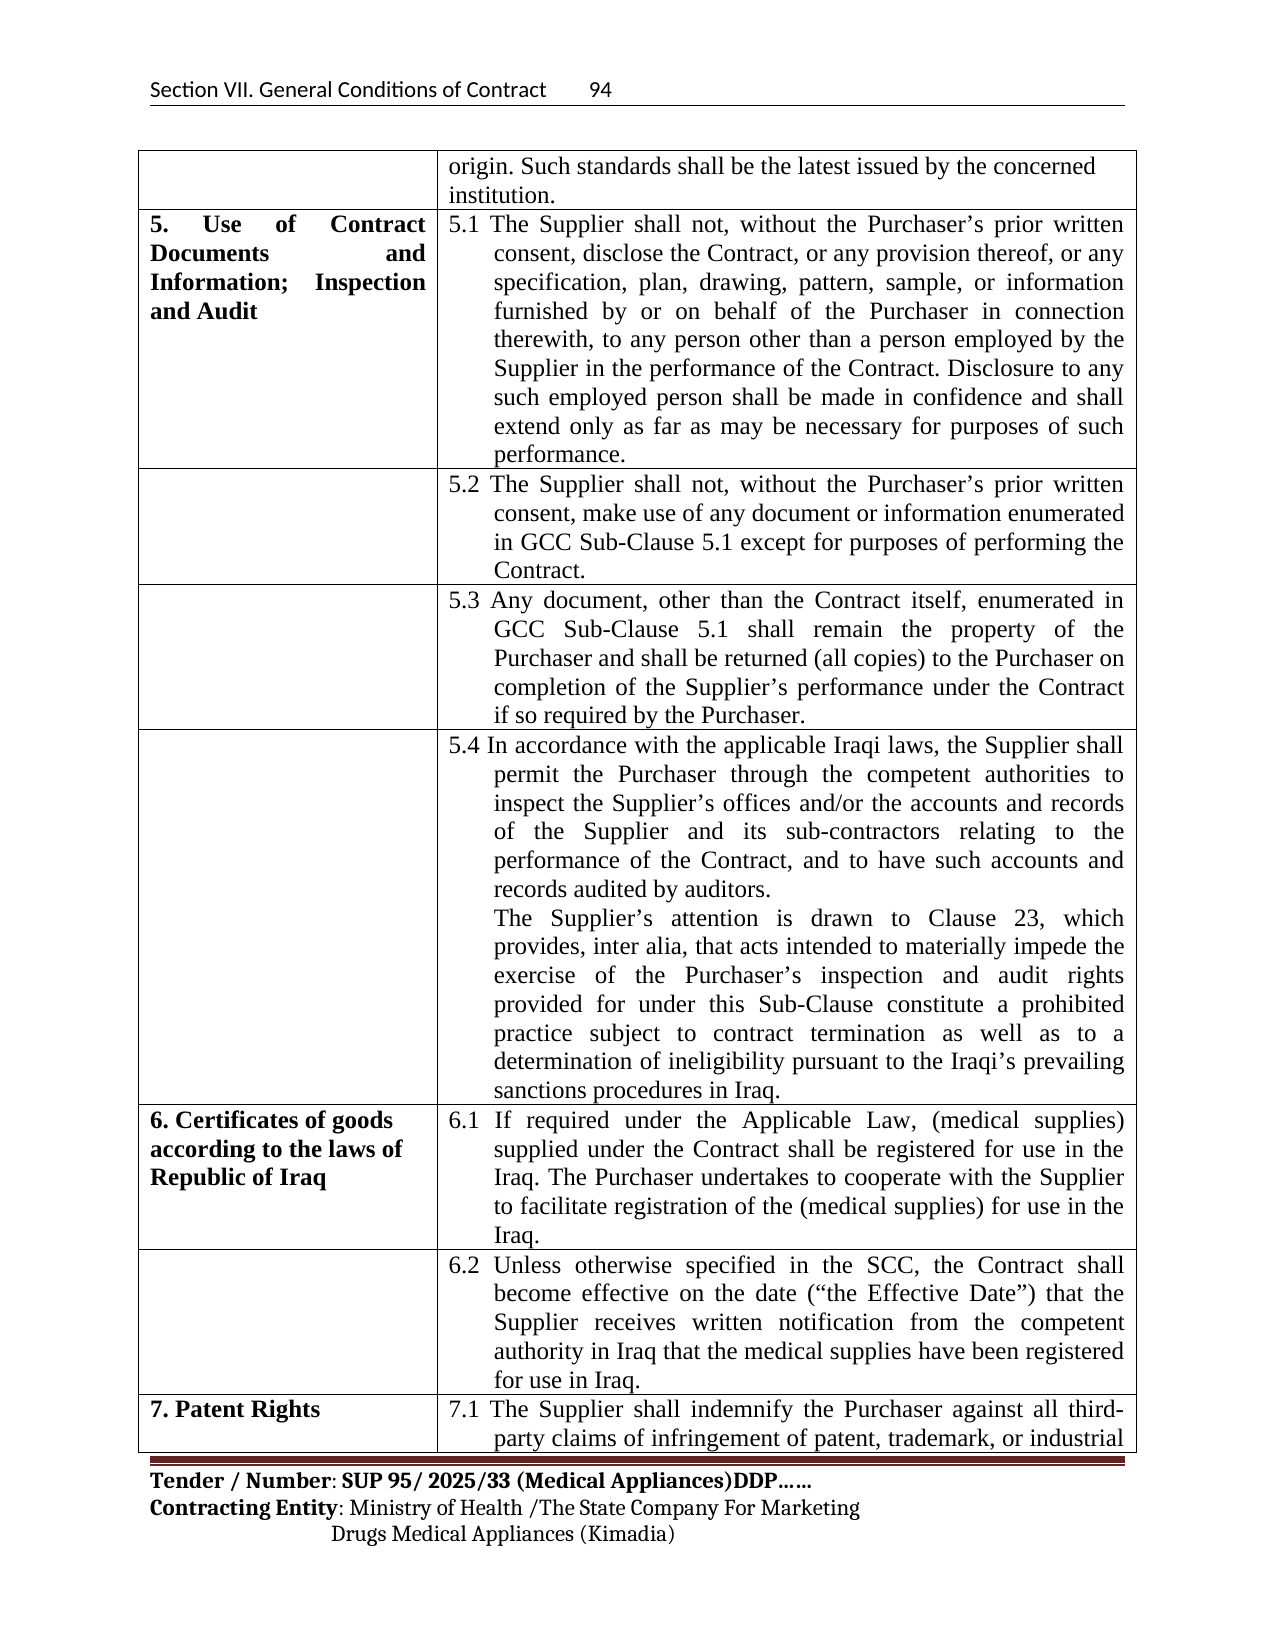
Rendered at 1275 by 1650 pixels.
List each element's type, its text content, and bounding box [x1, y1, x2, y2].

table_cell [139, 1250, 437, 1393]
table_cell 5.1 The Supplier shall not, without the Purchaser’s prior written consent, disclose the Contract, or any provision thereof, or any specification, plan, drawing, pattern, sample, or information furnished by or on behalf of the Purchaser in connection therewith, to any person other than a person employed by the Supplier in the performance of the Contract. Disclosure to any such employed person shall be made in confidence and shall extend only as far as may be necessary for purposes of such performance. [438, 210, 1136, 468]
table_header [438, 151, 1136, 208]
table_cell 6. Certificates of goods according to the laws of Republic of Iraq [139, 1105, 437, 1249]
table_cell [438, 1395, 1136, 1452]
table_cell 5.3 Any document, other than the Contract itself, enumerated in GCC Sub-Clause 5.1 shall remain the property of the Purchaser and shall be returned (all copies) to the Purchaser on completion of the Supplier’s performance under the Contract if so required by the Purchaser. [438, 585, 1136, 729]
table_cell 7. Patent Rights [139, 1395, 437, 1452]
table_cell 5.2 The Supplier shall not, without the Purchaser’s prior written consent, make use of any document or information enumerated in GCC Sub-Clause 5.1 except for purposes of performing the Contract. [438, 469, 1136, 584]
table_header [139, 151, 437, 208]
table_cell 6.1 If required under the Applicable Law, (medical supplies) supplied under the Contract shall be registered for use in the Iraq. The Purchaser undertakes to cooperate with the Supplier to facilitate registration of the (medical supplies) for use in the Iraq. [438, 1105, 1136, 1249]
table_cell [139, 585, 437, 729]
table_cell 6.2 Unless otherwise specified in the SCC, the Contract shall become effective on the date (“the Effective Date”) that the Supplier receives written notification from the competent authority in Iraq that the medical supplies have been registered for use in Iraq. [438, 1250, 1136, 1393]
table_cell 5.4 In accordance with the applicable Iraqi laws, the Supplier shall permit the Purchaser through the competent authorities to inspect the Supplier’s offices and/or the accounts and records of the Supplier and its sub-contractors relating to the performance of the Contract, and to have such accounts and records audited by auditors. The Supplier’s attention is drawn to Clause 23, which provides, inter alia, that acts intended to materially impede the exercise of the Purchaser’s inspection and audit rights provided for under this Sub-Clause constitute a prohibited practice subject to contract termination as well as to a determination of ineligibility pursuant to the Iraqi’s prevailing sanctions procedures in Iraq. [438, 730, 1136, 1104]
table_cell [139, 469, 437, 584]
table_cell [139, 730, 437, 1104]
table_cell 5. Use of Contract Documents and Information; Inspection and Audit [139, 210, 437, 468]
